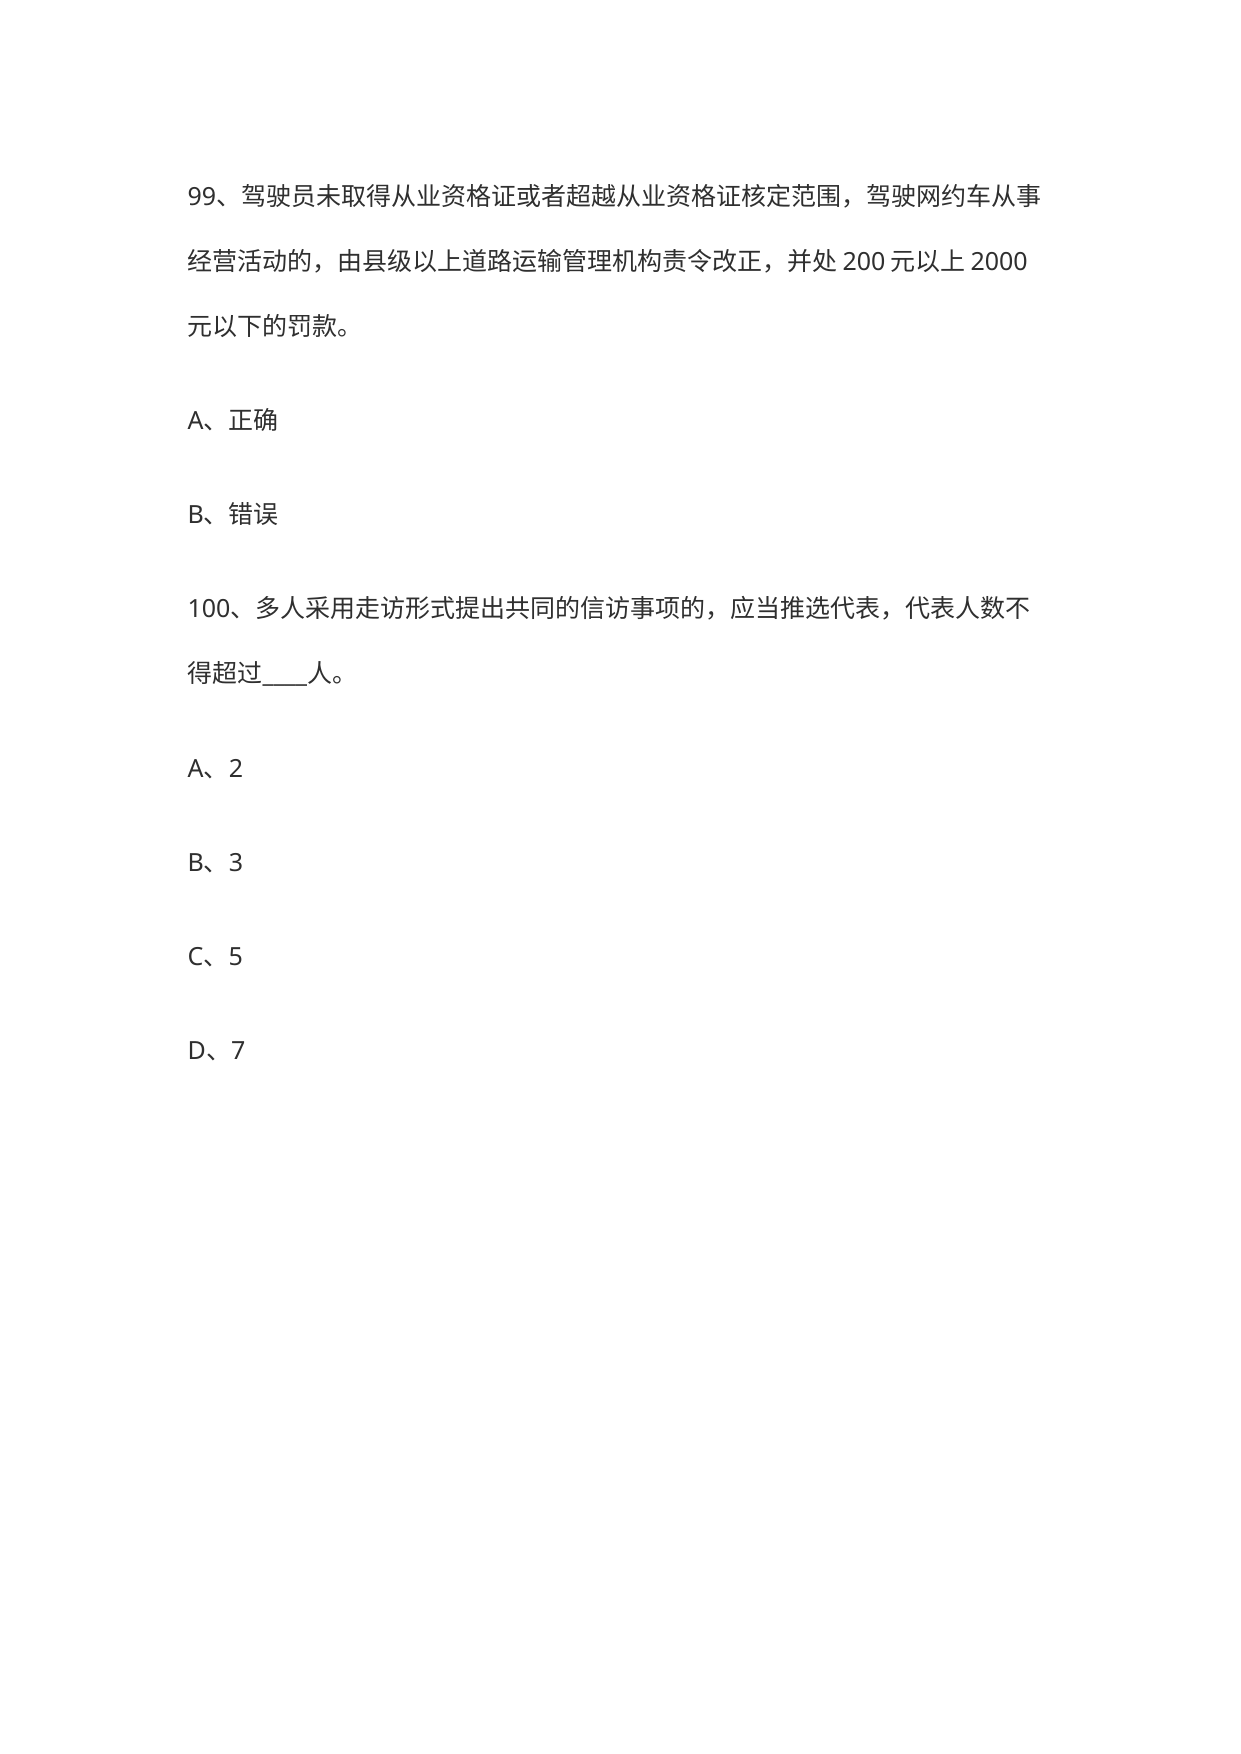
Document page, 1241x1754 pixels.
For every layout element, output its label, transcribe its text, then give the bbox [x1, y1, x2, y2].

text D、7 [187, 1016, 1053, 1081]
text A、2 [187, 734, 1053, 799]
text B、错误 [187, 480, 1053, 545]
text 99、驾驶员未取得从业资格证或者超越从业资格证核定范围，驾驶网约车从事经营活动的，由县级以上道路运输管理机构责令改正，并处200元以上2000元以下的罚款。 [187, 162, 1053, 357]
text C、5 [187, 922, 1053, 987]
text 100、多人采用走访形式提出共同的信访事项的，应当推选代表，代表人数不得超过____人。 [187, 574, 1053, 704]
text B、3 [187, 828, 1053, 893]
text A、正确 [187, 386, 1053, 451]
